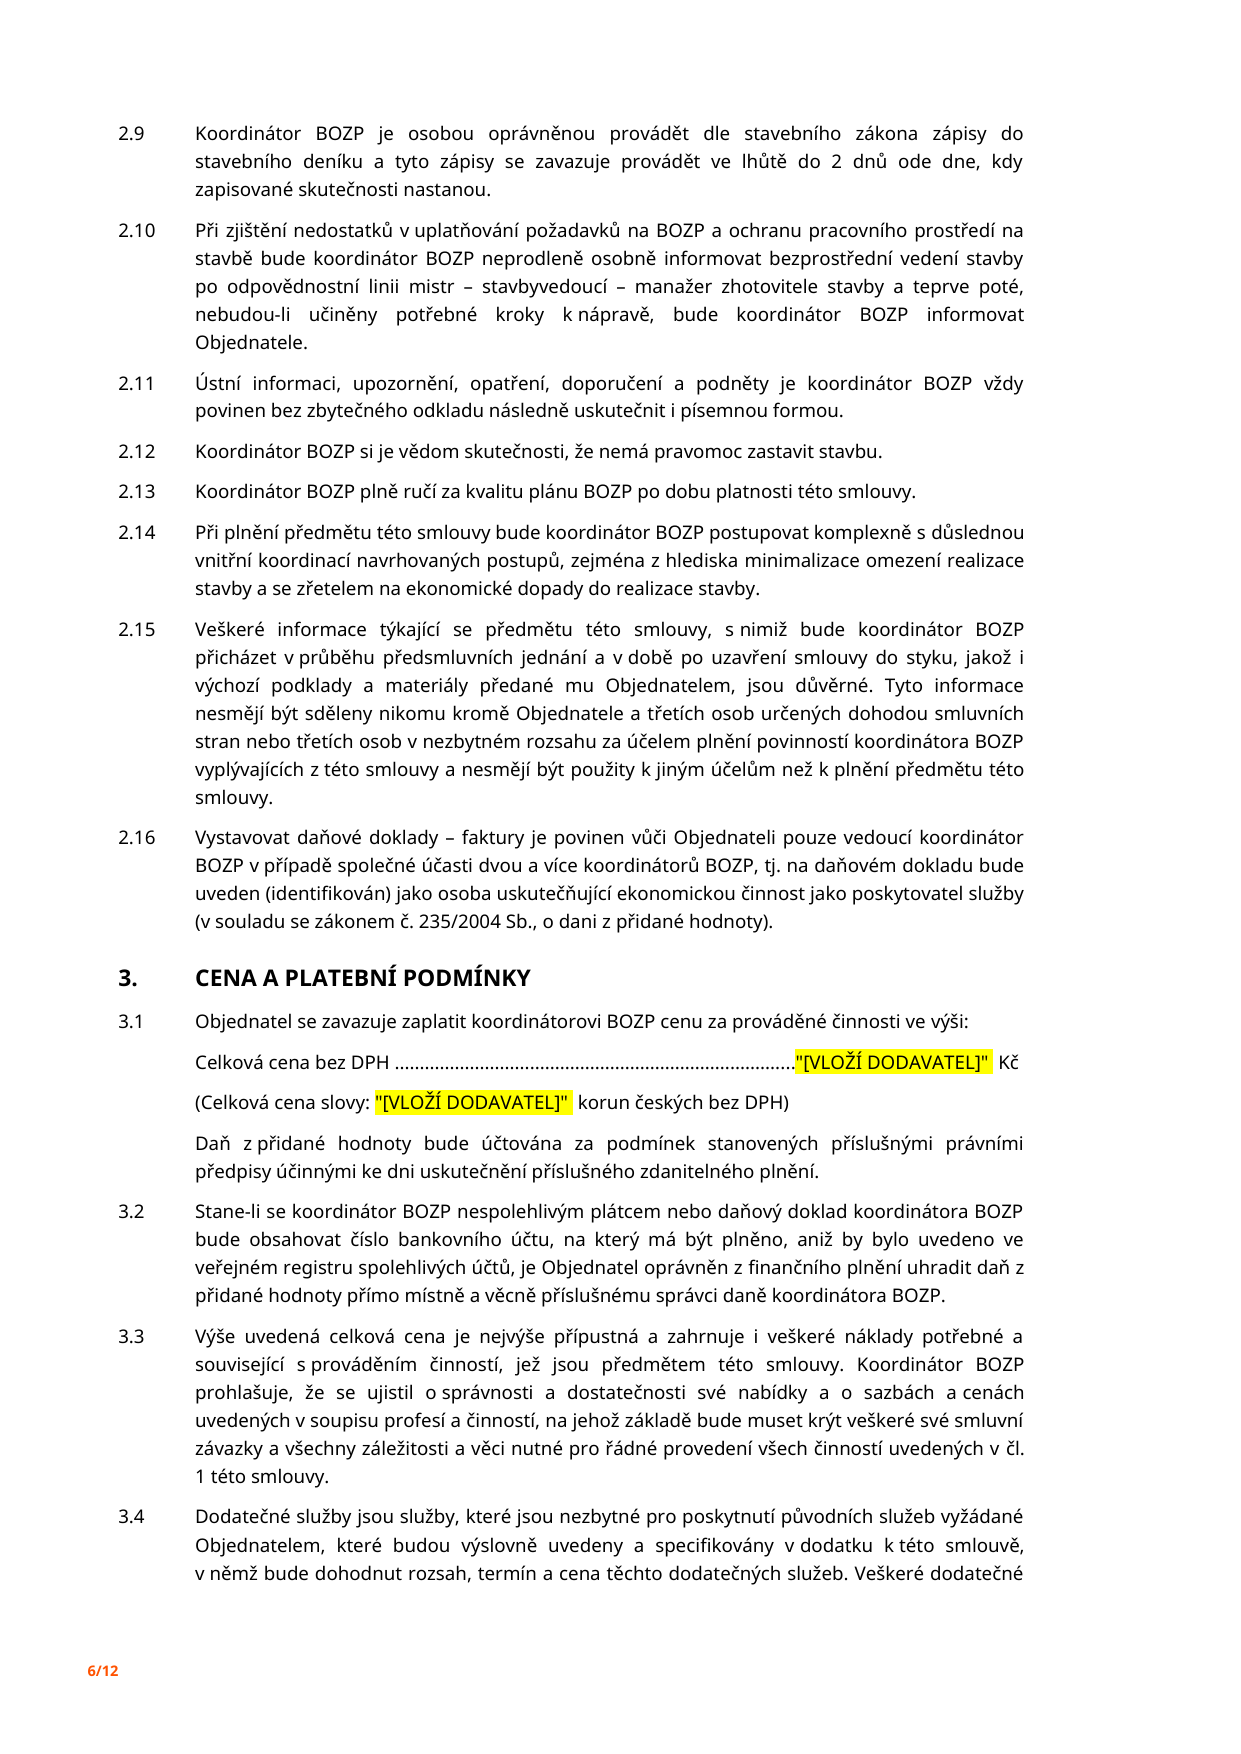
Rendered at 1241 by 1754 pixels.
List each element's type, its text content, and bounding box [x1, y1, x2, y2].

list Objednatel se zavazuje zaplatit koordinátorovi BOZP cenu za prováděné činnosti ve výši: [118, 1008, 1024, 1034]
list Veškeré informace týkající se předmětu této smlouvy, s nimiž bude koordinátor BOZP přicházet v průběhu předsmluvních jednání a v době po uzavření smlouvy do styku, jakož i výchozí podklady a materiály předané mu Objednatelem, jsou důvěrné. Tyto informace nesmějí být sděleny nikomu kromě Objednatele a třetích osob určených dohodou smluvních stran nebo třetích osob v nezbytném rozsahu za účelem plnění povinností koordinátora BOZP vyplývajících z této smlouvy a nesmějí být použity k jiným účelům než k plnění předmětu této smlouvy. [118, 616, 1024, 809]
list CENA A PLATEBNÍ PODMÍNKY [118, 962, 1024, 993]
list Při plnění předmětu této smlouvy bude koordinátor BOZP postupovat komplexně s důslednou vnitřní koordinací navrhovaných postupů, zejména z hlediska minimalizace omezení realizace stavby a se zřetelem na ekonomické dopady do realizace stavby. [118, 519, 1024, 601]
text (Celková cena slovy: korun českých bez DPH) [195, 1089, 1024, 1115]
list Koordinátor BOZP plně ručí za kvalitu plánu BOZP po dobu platnosti této smlouvy. [118, 479, 1024, 504]
list Koordinátor BOZP si je vědom skutečnosti, že nemá pravomoc zastavit stavbu. [118, 438, 1024, 464]
list Koordinátor BOZP je osobou oprávněnou provádět dle stavebního zákona zápisy do stavebního deníku a tyto zápisy se zavazuje provádět ve lhůtě do 2 dnů ode dne, kdy zapisované skutečnosti nastanou. [118, 121, 1024, 202]
text Celková cena bez DPH Kč [195, 1049, 795, 1074]
list Při zjištění nedostatků v uplatňování požadavků na BOZP a ochranu pracovního prostředí na stavbě bude koordinátor BOZP neprodleně osobně informovat bezprostřední vedení stavby po odpovědnostní linii mistr – stavbyvedoucí – manažer zhotovitele stavby a teprve poté, nebudou-li učiněny potřebné kroky k nápravě, bude koordinátor BOZP informovat Objednatele. [118, 217, 1024, 355]
list Vystavovat daňové doklady – faktury je povinen vůči Objednateli pouze vedoucí koordinátor BOZP v případě společné účasti dvou a více koordinátorů BOZP, tj. na daňovém dokladu bude uveden (identifikován) jako osoba uskutečňující ekonomickou činnost jako poskytovatel služby (v souladu se zákonem č. 235/2004 Sb., o dani z přidané hodnoty). [118, 824, 1024, 934]
list Ústní informaci, upozornění, opatření, doporučení a podněty je koordinátor BOZP vždy povinen bez zbytečného odkladu následně uskutečnit i písemnou formou. [118, 370, 1024, 423]
text Daň z přidané hodnoty bude účtována za podmínek stanovených příslušnými právními předpisy účinnými ke dni uskutečnění příslušného zdanitelného plnění. [195, 1130, 1024, 1184]
list Stane-li se koordinátor BOZP nespolehlivým plátcem nebo daňový doklad koordinátora BOZP bude obsahovat číslo bankovního účtu, na který má být plněno, aniž by bylo uvedeno ve veřejném registru spolehlivých účtů, je Objednatel oprávněn z finančního plnění uhradit daň z přidané hodnoty přímo místně a věcně příslušnému správci daně koordinátora BOZP. [118, 1199, 1024, 1308]
list Výše uvedená celková cena je nejvýše přípustná a zahrnuje i veškeré náklady potřebné a související s prováděním činností, jež jsou předmětem této smlouvy. Koordinátor BOZP prohlašuje, že se ujistil o správnosti a dostatečnosti své nabídky a o sazbách a cenách uvedených v soupisu profesí a činností, na jehož základě bude muset krýt veškeré své smluvní závazky a všechny záležitosti a věci nutné pro řádné provedení všech činností uvedených v čl. 1 této smlouvy. [118, 1323, 1024, 1489]
